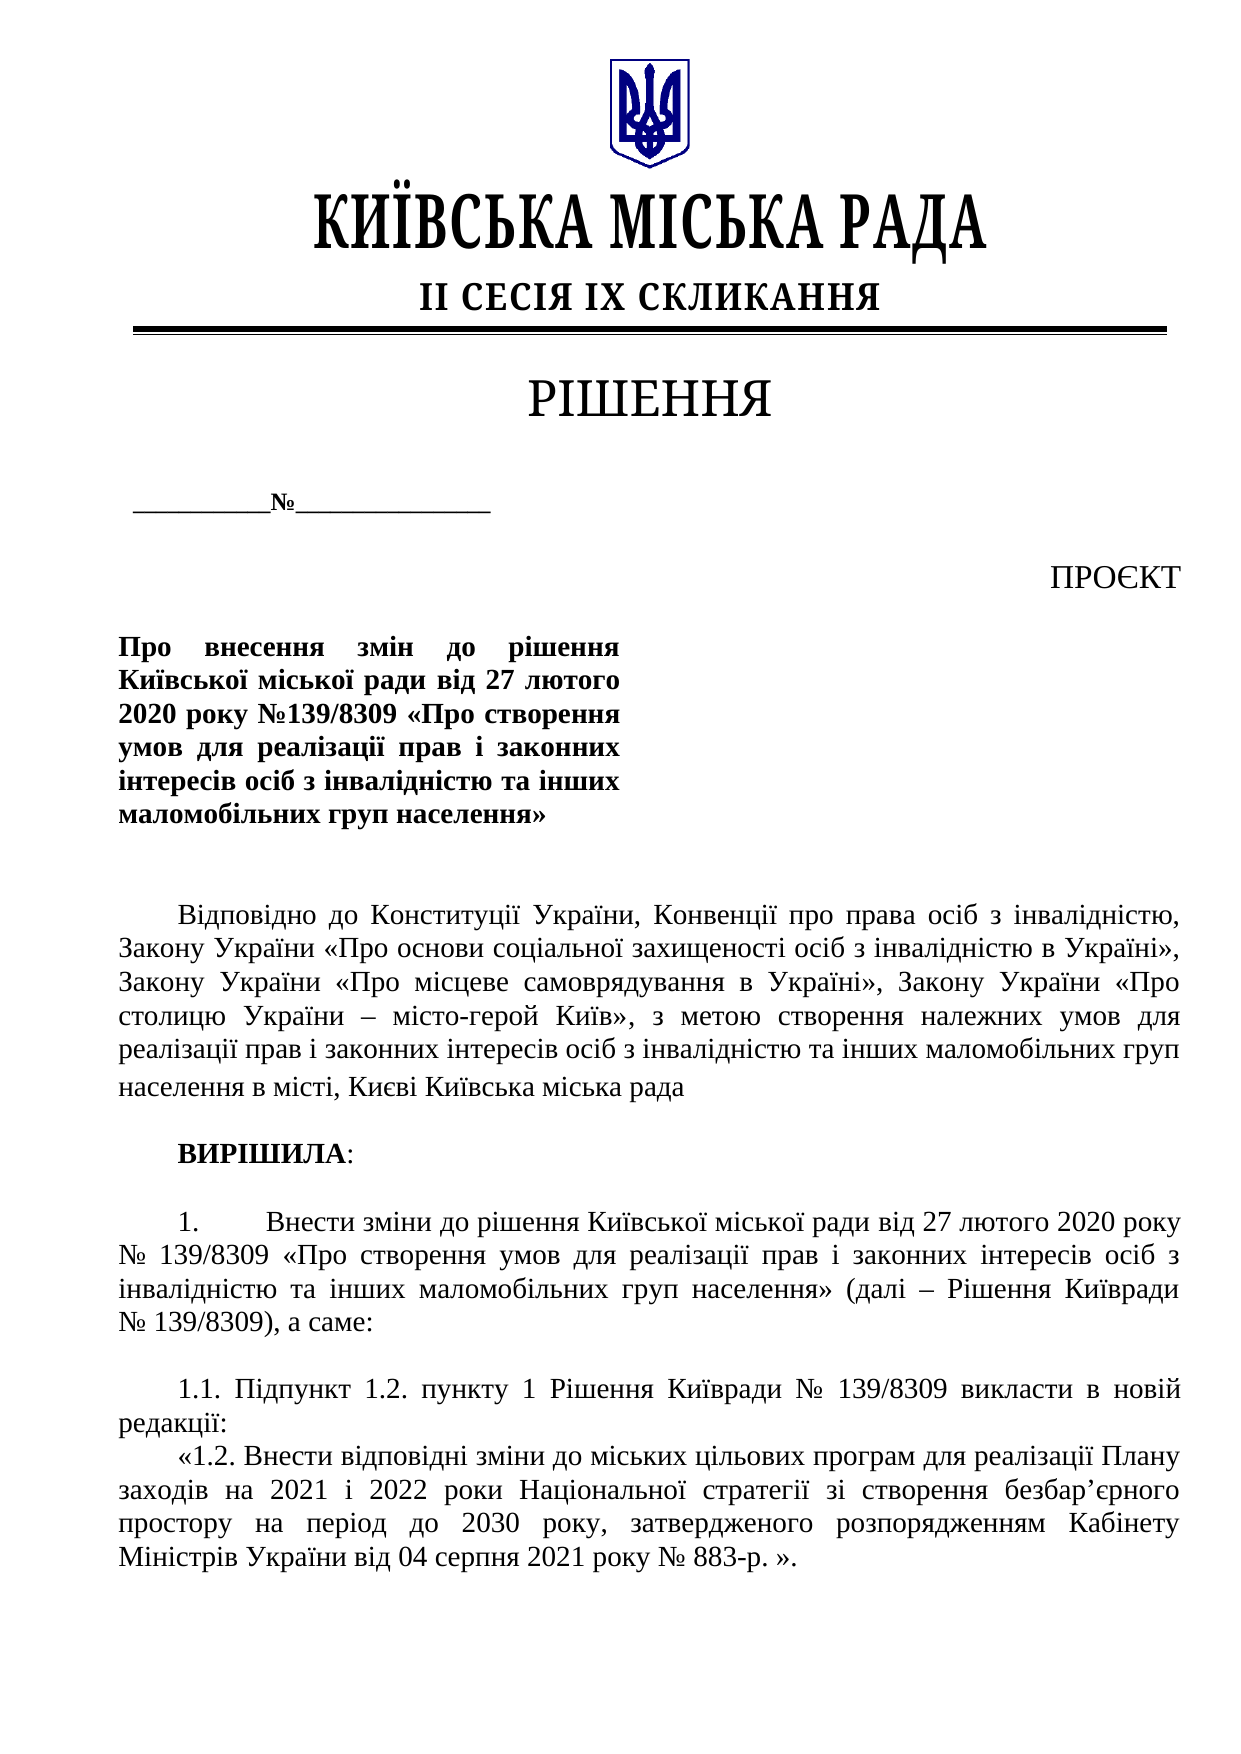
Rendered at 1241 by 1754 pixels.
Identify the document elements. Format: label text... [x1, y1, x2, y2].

text ____________№_________________ [118, 487, 1181, 516]
text Відповідно до Конституції України, Конвенції про права осіб з інвалідністю, Закону України «Про основи соціальної захищеності осіб з інвалідністю в Україні», Закону України «Про місцеве самоврядування в Україні», Закону України «Про столицю України – місто-герой Київ», з метою створення належних умов для реалізації прав і законних інтересів осіб з інвалідністю та інших маломобільних груп населення в місті, Києві Київська міська рада [118, 897, 1181, 1103]
picture [610, 59, 690, 169]
list Внести зміни до рішення Київської міської ради від 27 лютого 2020 року № 139/8309 «Про створення умов для реалізації прав і законних інтересів осіб з інвалідністю та інших маломобільних груп населення» (далі – Рішення Київради № 139/8309), а саме: [118, 1204, 1181, 1338]
text ВИРІШИЛА: [118, 1137, 1181, 1170]
list II СЕСIЯ IX СКЛИКАННЯ [133, 271, 1167, 326]
text ПРОЄКТ [118, 557, 1181, 595]
text РІШЕННЯ [118, 363, 1181, 431]
text «1.2. Внести відповідні зміни до міських цільових програм для реалізації Плану заходів на 2021 і 2022 роки Національної стратегії зі створення безбар’єрного простору на період до 2030 року, затвердженого розпорядженням Кабінету Міністрів України від 04 серпня 2021 року № 883-р. ». [118, 1438, 1181, 1573]
text Про внесення змін до рішення Київської міської ради від 27 лютого 2020 року №139/8309 «Про створення умов для реалізації прав і законних інтересів осіб з інвалідністю та інших маломобільних груп населення» [118, 629, 620, 830]
text КИЇВСЬКА МIСЬКА РАДА [118, 168, 1181, 271]
text 1.1. Підпункт 1.2. пункту 1 Рішення Київради № 139/8309 викласти в новій редакції: [118, 1371, 1181, 1438]
